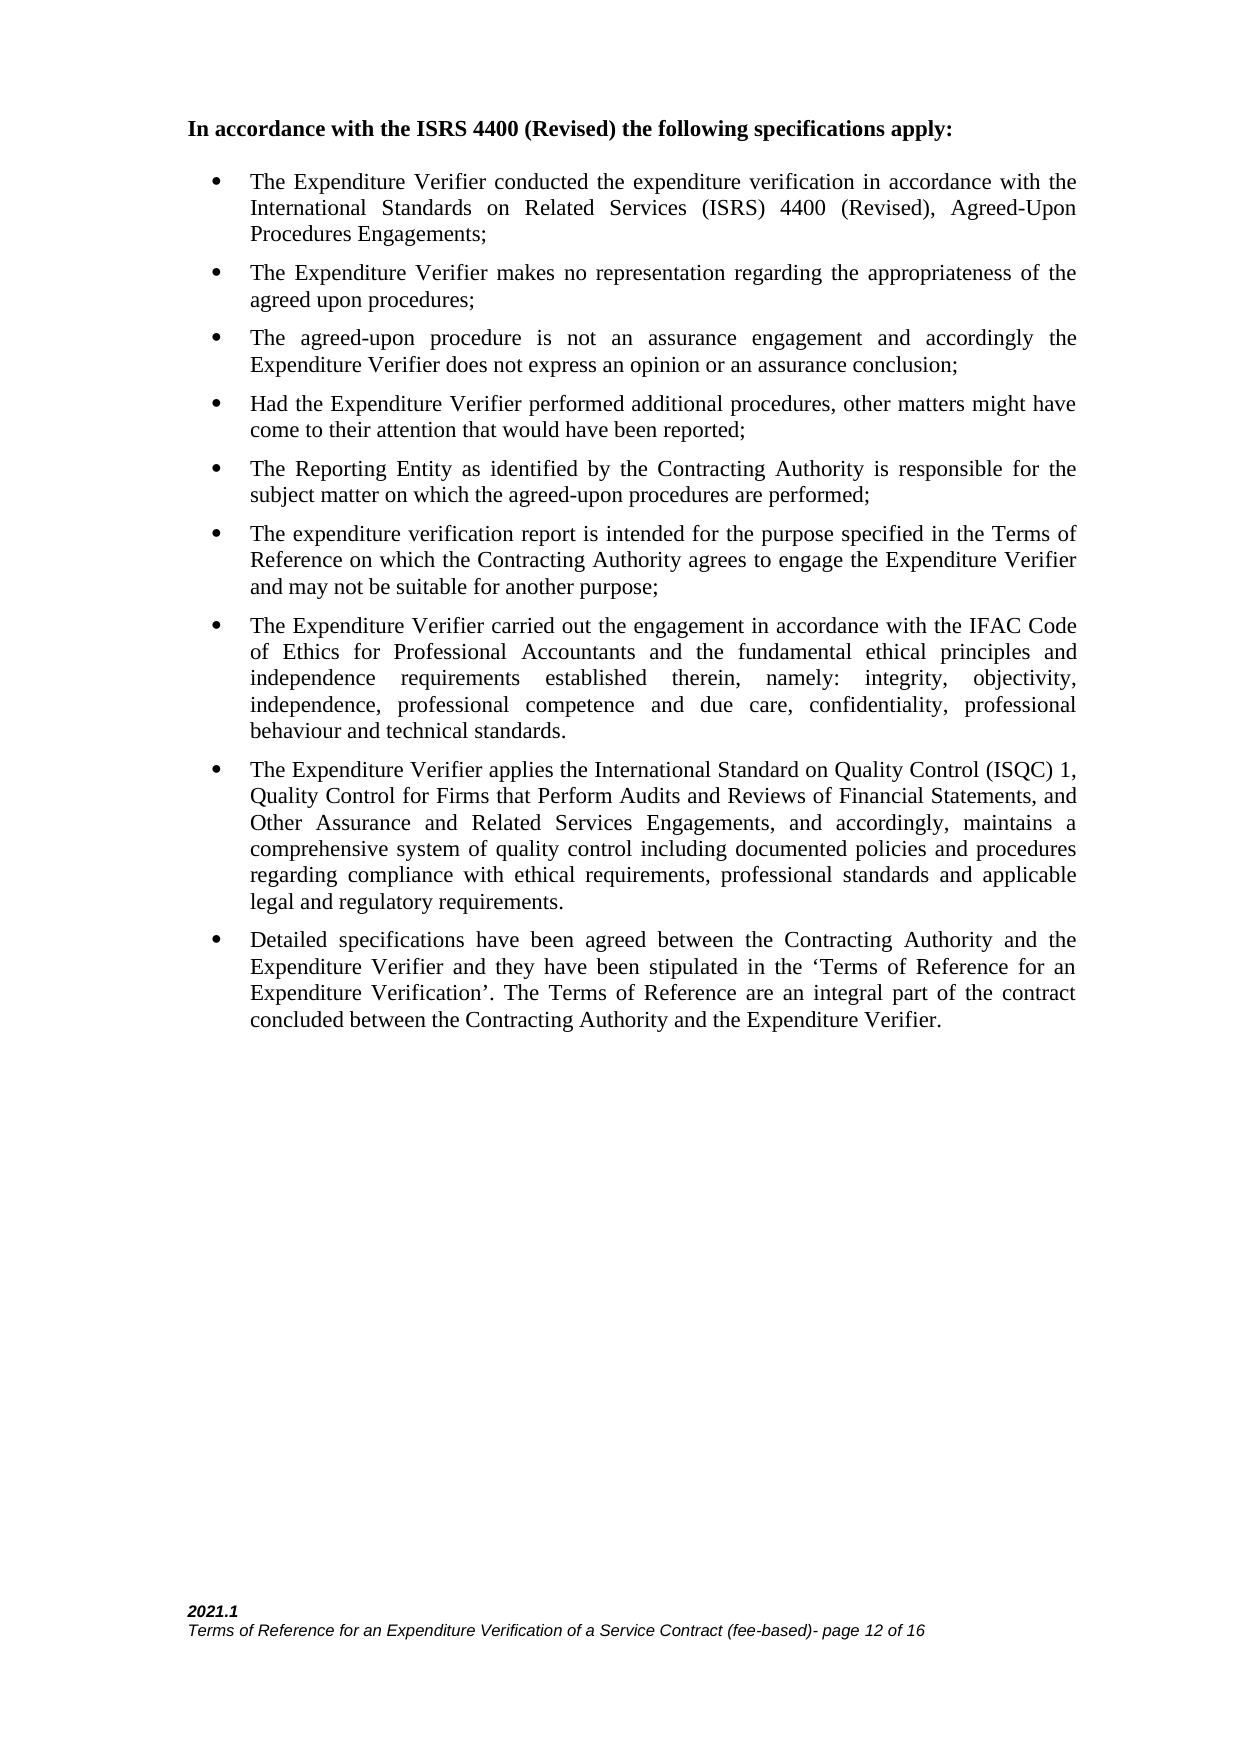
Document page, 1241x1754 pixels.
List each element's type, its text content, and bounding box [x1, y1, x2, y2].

list Detailed specifications have been agreed between the Contracting Authority and the Expenditure Verifier and they have been stipulated in the ‘Terms of Reference for an Expenditure Verification’. The Terms of Reference are an integral part of the contract concluded between the Contracting Authority and the Expenditure Verifier. [212, 927, 1078, 1032]
list The agreed-upon procedure is not an assurance engagement and accordingly the Expenditure Verifier does not express an opinion or an assurance conclusion; [212, 324, 1078, 377]
list The Expenditure Verifier applies the International Standard on Quality Control (ISQC) 1, Quality Control for Firms that Perform Audits and Reviews of Financial Statements, and Other Assurance and Related Services Engagements, and accordingly, maintains a comprehensive system of quality control including documented policies and procedures regarding compliance with ethical requirements, professional standards and applicable legal and regulatory requirements. [212, 756, 1078, 914]
list Had the Expenditure Verifier performed additional procedures, other matters might have come to their attention that would have been reported; [212, 390, 1078, 442]
list The Expenditure Verifier conducted the expenditure verification in accordance with the International Standards on Related Services (ISRS) 4400 (Revised), Agreed-Upon Procedures Engagements; [212, 168, 1078, 247]
list The expenditure verification report is intended for the purpose specified in the Terms of Reference on which the Contracting Authority agrees to engage the Expenditure Verifier and may not be suitable for another purpose; [212, 520, 1078, 599]
list The Expenditure Verifier carried out the engagement in accordance with the IFAC Code of Ethics for Professional Accountants and the fundamental ethical principles and independence requirements established therein, namely: integrity, objectivity, independence, professional competence and due care, confidentiality, professional behaviour and technical standards. [212, 612, 1078, 743]
list The Expenditure Verifier makes no representation regarding the appropriateness of the agreed upon procedures; [212, 259, 1078, 312]
text In accordance with the ISRS 4400 (Revised) the following specifications apply: [187, 115, 1078, 141]
list The Reporting Entity as identified by the Contracting Authority is responsible for the subject matter on which the agreed-upon procedures are performed; [212, 455, 1078, 508]
